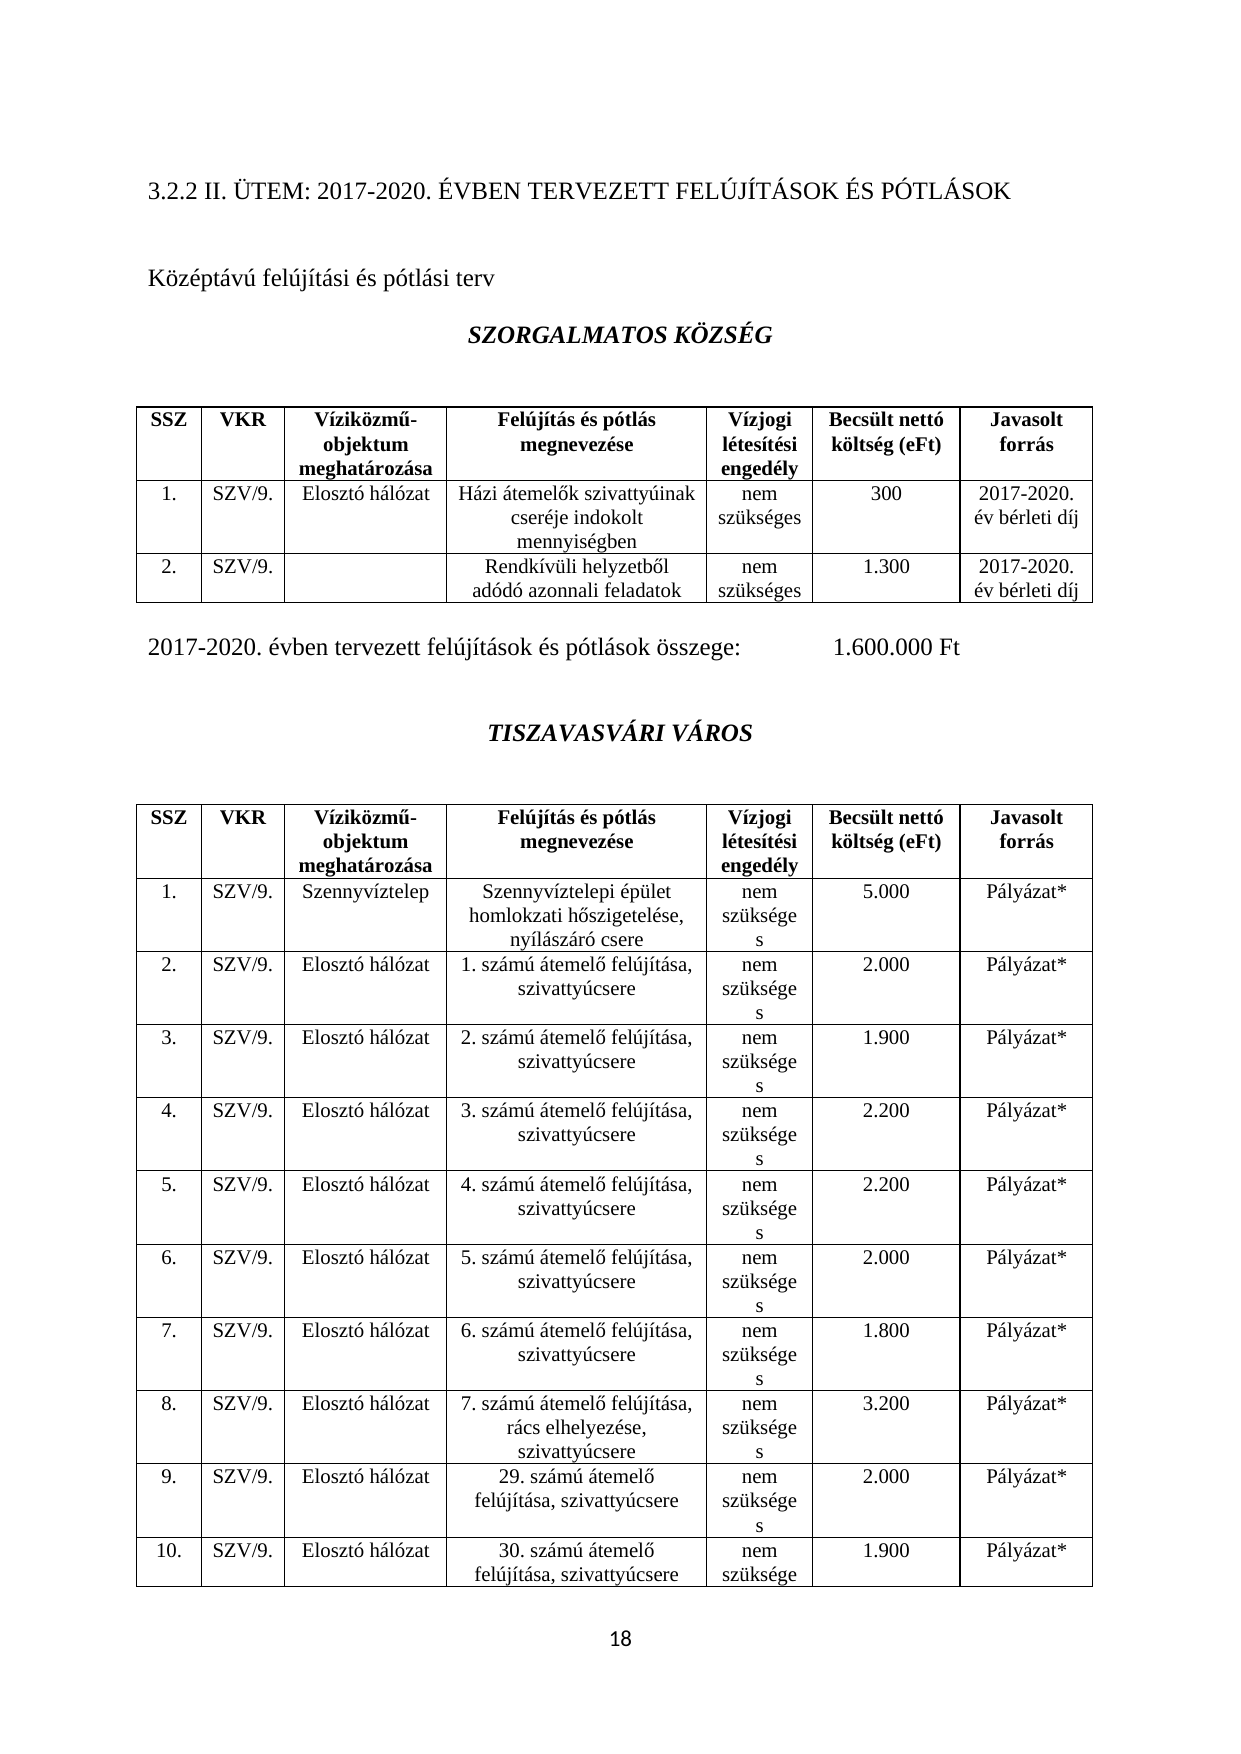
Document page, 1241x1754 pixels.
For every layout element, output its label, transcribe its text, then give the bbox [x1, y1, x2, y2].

table_cell Pályázat* [961, 1391, 1092, 1463]
table_cell nem szükséges [707, 1245, 812, 1317]
table_cell nem szükséges [707, 1098, 812, 1170]
table_cell 1. [137, 879, 201, 951]
text 2017-2020. évben tervezett felújítások és pótlások összege: 1.600.000 Ft [148, 632, 1093, 661]
table_cell 9. [137, 1464, 201, 1537]
table_cell Házi átemelők szivattyúinak cseréje indokolt mennyiségben [447, 481, 706, 553]
table_cell Elosztó hálózat [285, 1318, 446, 1390]
table_cell 5. [137, 1171, 201, 1244]
table_header Víziközmű-objektum meghatározása [285, 408, 446, 479]
table_cell 2.200 [813, 1098, 959, 1170]
table_header Becsült nettó költség (eFt) [813, 805, 959, 877]
table_cell nem szükséges [707, 952, 812, 1024]
table_cell 2.000 [813, 952, 959, 1024]
table_cell 1.900 [813, 1538, 959, 1586]
table_cell 3.200 [813, 1391, 959, 1463]
table_cell 29. számú átemelő felújítása, szivattyúcsere [447, 1464, 706, 1537]
table_cell SZV/9. [202, 1391, 284, 1463]
table_cell nem szükséges [707, 554, 812, 602]
table_cell 2017-2020. év bérleti díj [961, 481, 1092, 553]
table_cell 300 [813, 481, 959, 553]
table_cell 7. számú átemelő felújítása, rács elhelyezése, szivattyúcsere [447, 1391, 706, 1463]
table_header Vízjogi létesítési engedély [707, 408, 812, 479]
table_cell nem szükséges [707, 1391, 812, 1463]
table_cell [285, 554, 446, 602]
table_cell 2.200 [813, 1171, 959, 1244]
table_cell 1.900 [813, 1025, 959, 1097]
text TISZAVASVÁRI VÁROS [148, 718, 1093, 747]
table_cell 8. [137, 1391, 201, 1463]
table_cell SZV/9. [202, 1318, 284, 1390]
table_cell Elosztó hálózat [285, 1391, 446, 1463]
table_cell Elosztó hálózat [285, 1098, 446, 1170]
table_cell Elosztó hálózat [285, 1538, 446, 1586]
table_cell SZV/9. [202, 1098, 284, 1170]
table_cell Elosztó hálózat [285, 1464, 446, 1537]
table_cell nem szükséges [707, 1538, 812, 1586]
table_cell 4. [137, 1098, 201, 1170]
table_cell SZV/9. [202, 1171, 284, 1244]
table_cell 2. [137, 554, 201, 602]
table_cell 1.800 [813, 1318, 959, 1390]
table_cell Pályázat* [961, 1538, 1092, 1586]
table_cell nem szükséges [707, 1464, 812, 1537]
table_header Vízjogi létesítési engedély [707, 805, 812, 877]
table_cell SZV/9. [202, 1538, 284, 1586]
table_cell SZV/9. [202, 554, 284, 602]
text SZORGALMATOS KÖZSÉG [148, 320, 1093, 349]
table_header Felújítás és pótlás megnevezése [447, 805, 706, 877]
table_cell 5. számú átemelő felújítása, szivattyúcsere [447, 1245, 706, 1317]
table_cell Elosztó hálózat [285, 1171, 446, 1244]
table_cell 2. [137, 952, 201, 1024]
table_header Javasolt forrás [961, 408, 1092, 479]
table_cell 6. számú átemelő felújítása, szivattyúcsere [447, 1318, 706, 1390]
table_header Javasolt forrás [961, 805, 1092, 877]
table_cell 4. számú átemelő felújítása, szivattyúcsere [447, 1171, 706, 1244]
table_cell Elosztó hálózat [285, 1245, 446, 1317]
table_header VKR [202, 805, 284, 877]
table_cell Elosztó hálózat [285, 481, 446, 553]
table_cell nem szükséges [707, 481, 812, 553]
table_cell Pályázat* [961, 1245, 1092, 1317]
table_cell Elosztó hálózat [285, 952, 446, 1024]
table_cell Pályázat* [961, 1025, 1092, 1097]
table_header Becsült nettó költség (eFt) [813, 408, 959, 479]
table_cell 7. [137, 1318, 201, 1390]
table_cell 5.000 [813, 879, 959, 951]
table_cell 1. számú átemelő felújítása, szivattyúcsere [447, 952, 706, 1024]
table_cell SZV/9. [202, 481, 284, 553]
table_cell SZV/9. [202, 1245, 284, 1317]
table_cell 2.000 [813, 1245, 959, 1317]
table_cell nem szükséges [707, 1171, 812, 1244]
table_cell 3. [137, 1025, 201, 1097]
table_cell SZV/9. [202, 879, 284, 951]
table_cell Elosztó hálózat [285, 1025, 446, 1097]
table_cell Rendkívüli helyzetből adódó azonnali feladatok [447, 554, 706, 602]
table_cell 1.300 [813, 554, 959, 602]
table_cell 2017-2020. év bérleti díj [961, 554, 1092, 602]
table_cell SZV/9. [202, 1025, 284, 1097]
table_cell Pályázat* [961, 1464, 1092, 1537]
table_cell Pályázat* [961, 952, 1092, 1024]
table_cell nem szükséges [707, 879, 812, 951]
table_cell 6. [137, 1245, 201, 1317]
table_cell Pályázat* [961, 1098, 1092, 1170]
table_header SSZ [137, 805, 201, 877]
table_cell 1. [137, 481, 201, 553]
text Középtávú felújítási és pótlási terv [148, 263, 1093, 291]
table_cell Pályázat* [961, 879, 1092, 951]
table_cell Pályázat* [961, 1171, 1092, 1244]
table_header SSZ [137, 408, 201, 479]
table_cell SZV/9. [202, 952, 284, 1024]
text 3.2.2 II. ÜTEM: 2017-2020. évben tervezett felújítások és pótlások [148, 176, 1093, 205]
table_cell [447, 1538, 706, 1586]
table_cell Szennyvíztelepi épület homlokzati hőszigetelése, nyílászáró csere [447, 879, 706, 951]
table_cell nem szükséges [707, 1025, 812, 1097]
table_cell Pályázat* [961, 1318, 1092, 1390]
table_cell SZV/9. [202, 1464, 284, 1537]
table_header Felújítás és pótlás megnevezése [447, 408, 706, 479]
table_cell Szennyvíztelep [285, 879, 446, 951]
table_cell 2. számú átemelő felújítása, szivattyúcsere [447, 1025, 706, 1097]
table_cell nem szükséges [707, 1318, 812, 1390]
table_cell 2.000 [813, 1464, 959, 1537]
table_cell 10. [137, 1538, 201, 1586]
table_cell 3. számú átemelő felújítása, szivattyúcsere [447, 1098, 706, 1170]
table_header VKR [202, 408, 284, 479]
table_header Víziközmű-objektum meghatározása [285, 805, 446, 877]
